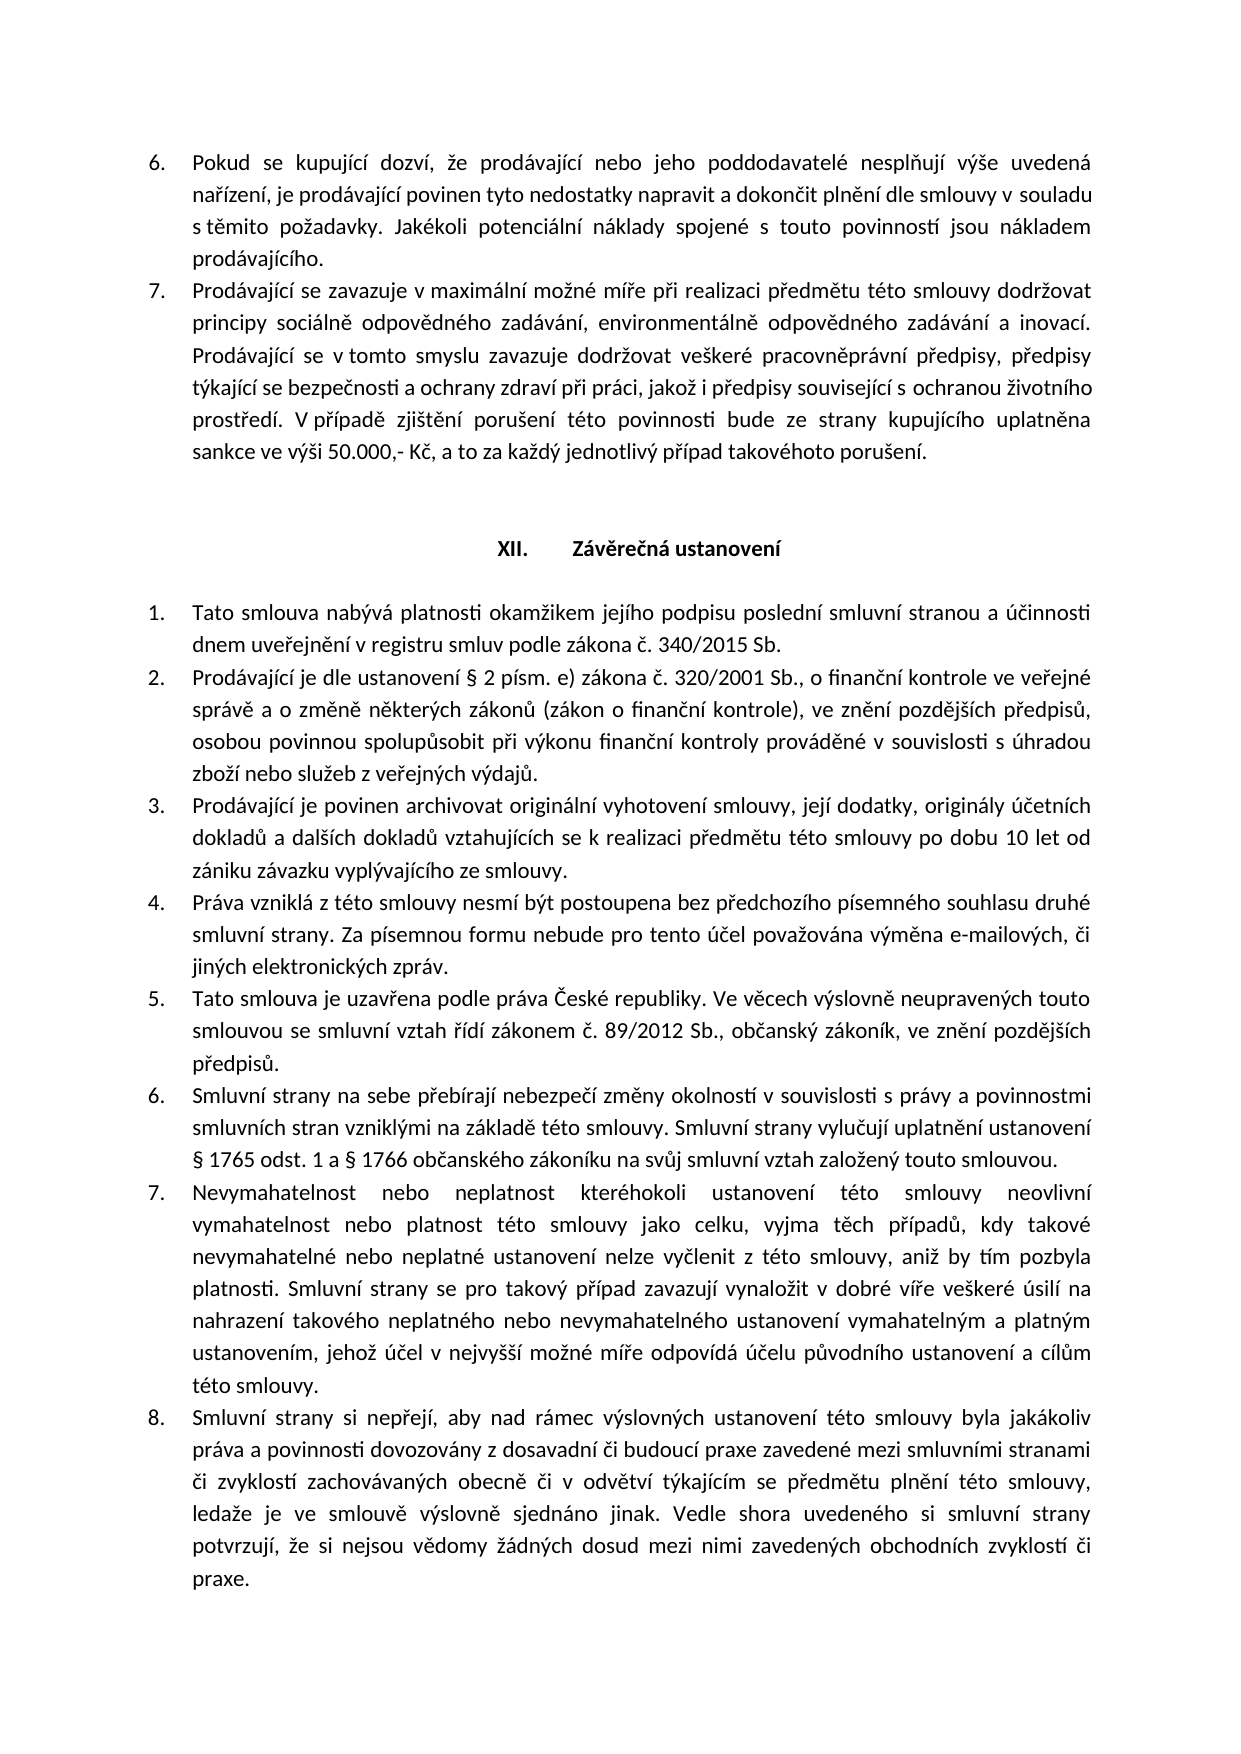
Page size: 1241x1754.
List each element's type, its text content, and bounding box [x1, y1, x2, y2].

list Tato smlouva nabývá platnosti okamžikem jejího podpisu poslední smluvní stranou a účinnosti dnem uveřejnění v registru smluv podle zákona č. 340/2015 Sb. [148, 598, 1093, 658]
list Pokud se kupující dozví, že prodávající nebo jeho poddodavatelé nesplňují výše uvedená nařízení, je prodávající povinen tyto nedostatky napravit a dokončit plnění dle smlouvy v souladu s těmito požadavky. Jakékoli potenciální náklady spojené s touto povinností jsou nákladem prodávajícího. [148, 148, 1093, 272]
list Nevymahatelnost nebo neplatnost kteréhokoli ustanovení této smlouvy neovlivní vymahatelnost nebo platnost této smlouvy jako celku, vyjma těch případů, kdy takové nevymahatelné nebo neplatné ustanovení nelze vyčlenit z této smlouvy, aniž by tím pozbyla platnosti. Smluvní strany se pro takový případ zavazují vynaložit v dobré víře veškeré úsilí na nahrazení takového neplatného nebo nevymahatelného ustanovení vymahatelným a platným ustanovením, jehož účel v nejvyšší možné míře odpovídá účelu původního ustanovení a cílům této smlouvy. [148, 1178, 1093, 1399]
list Smluvní strany si nepřejí, aby nad rámec výslovných ustanovení této smlouvy byla jakákoliv práva a povinnosti dovozovány z dosavadní či budoucí praxe zavedené mezi smluvními stranami či zvyklostí zachovávaných obecně či v odvětví týkajícím se předmětu plnění této smlouvy, ledaže je ve smlouvě výslovně sjednáno jinak. Vedle shora uvedeného si smluvní strany potvrzují, že si nejsou vědomy žádných dosud mezi nimi zavedených obchodních zvyklostí či praxe. [148, 1403, 1093, 1592]
list Prodávající je dle ustanovení § 2 písm. e) zákona č. 320/2001 Sb., o finanční kontrole ve veřejné správě a o změně některých zákonů (zákon o finanční kontrole), ve znění pozdějších předpisů, osobou povinnou spolupůsobit při výkonu finanční kontroly prováděné v souvislosti s úhradou zboží nebo služeb z veřejných výdajů. [148, 663, 1093, 787]
list Práva vzniklá z této smlouvy nesmí být postoupena bez předchozího písemného souhlasu druhé smluvní strany. Za písemnou formu nebude pro tento účel považována výměna e-mailových, či jiných elektronických zpráv. [148, 888, 1093, 980]
list Prodávající je povinen archivovat originální vyhotovení smlouvy, její dodatky, originály účetních dokladů a dalších dokladů vztahujících se k realizaci předmětu této smlouvy po dobu 10 let od zániku závazku vyplývajícího ze smlouvy. [148, 791, 1093, 884]
list Závěrečná ustanovení [185, 534, 1093, 562]
list Tato smlouva je uzavřena podle práva České republiky. Ve věcech výslovně neupravených touto smlouvou se smluvní vztah řídí zákonem č. 89/2012 Sb., občanský zákoník, ve znění pozdějších předpisů. [148, 984, 1093, 1077]
list Prodávající se zavazuje v maximální možné míře při realizaci předmětu této smlouvy dodržovat principy sociálně odpovědného zadávání, environmentálně odpovědného zadávání a inovací. Prodávající se v tomto smyslu zavazuje dodržovat veškeré pracovněprávní předpisy, předpisy týkající se bezpečnosti a ochrany zdraví při práci, jakož i předpisy související s ochranou životního prostředí. V případě zjištění porušení této povinnosti bude ze strany kupujícího uplatněna sankce ve výši 50.000,- Kč, a to za každý jednotlivý případ takovéhoto porušení. [148, 276, 1093, 465]
list Smluvní strany na sebe přebírají nebezpečí změny okolností v souvislosti s právy a povinnostmi smluvních stran vzniklými na základě této smlouvy. Smluvní strany vylučují uplatnění ustanovení § 1765 odst. § 1766 občanského zákoníku na svůj smluvní vztah založený touto smlouvou. [148, 1081, 1093, 1173]
